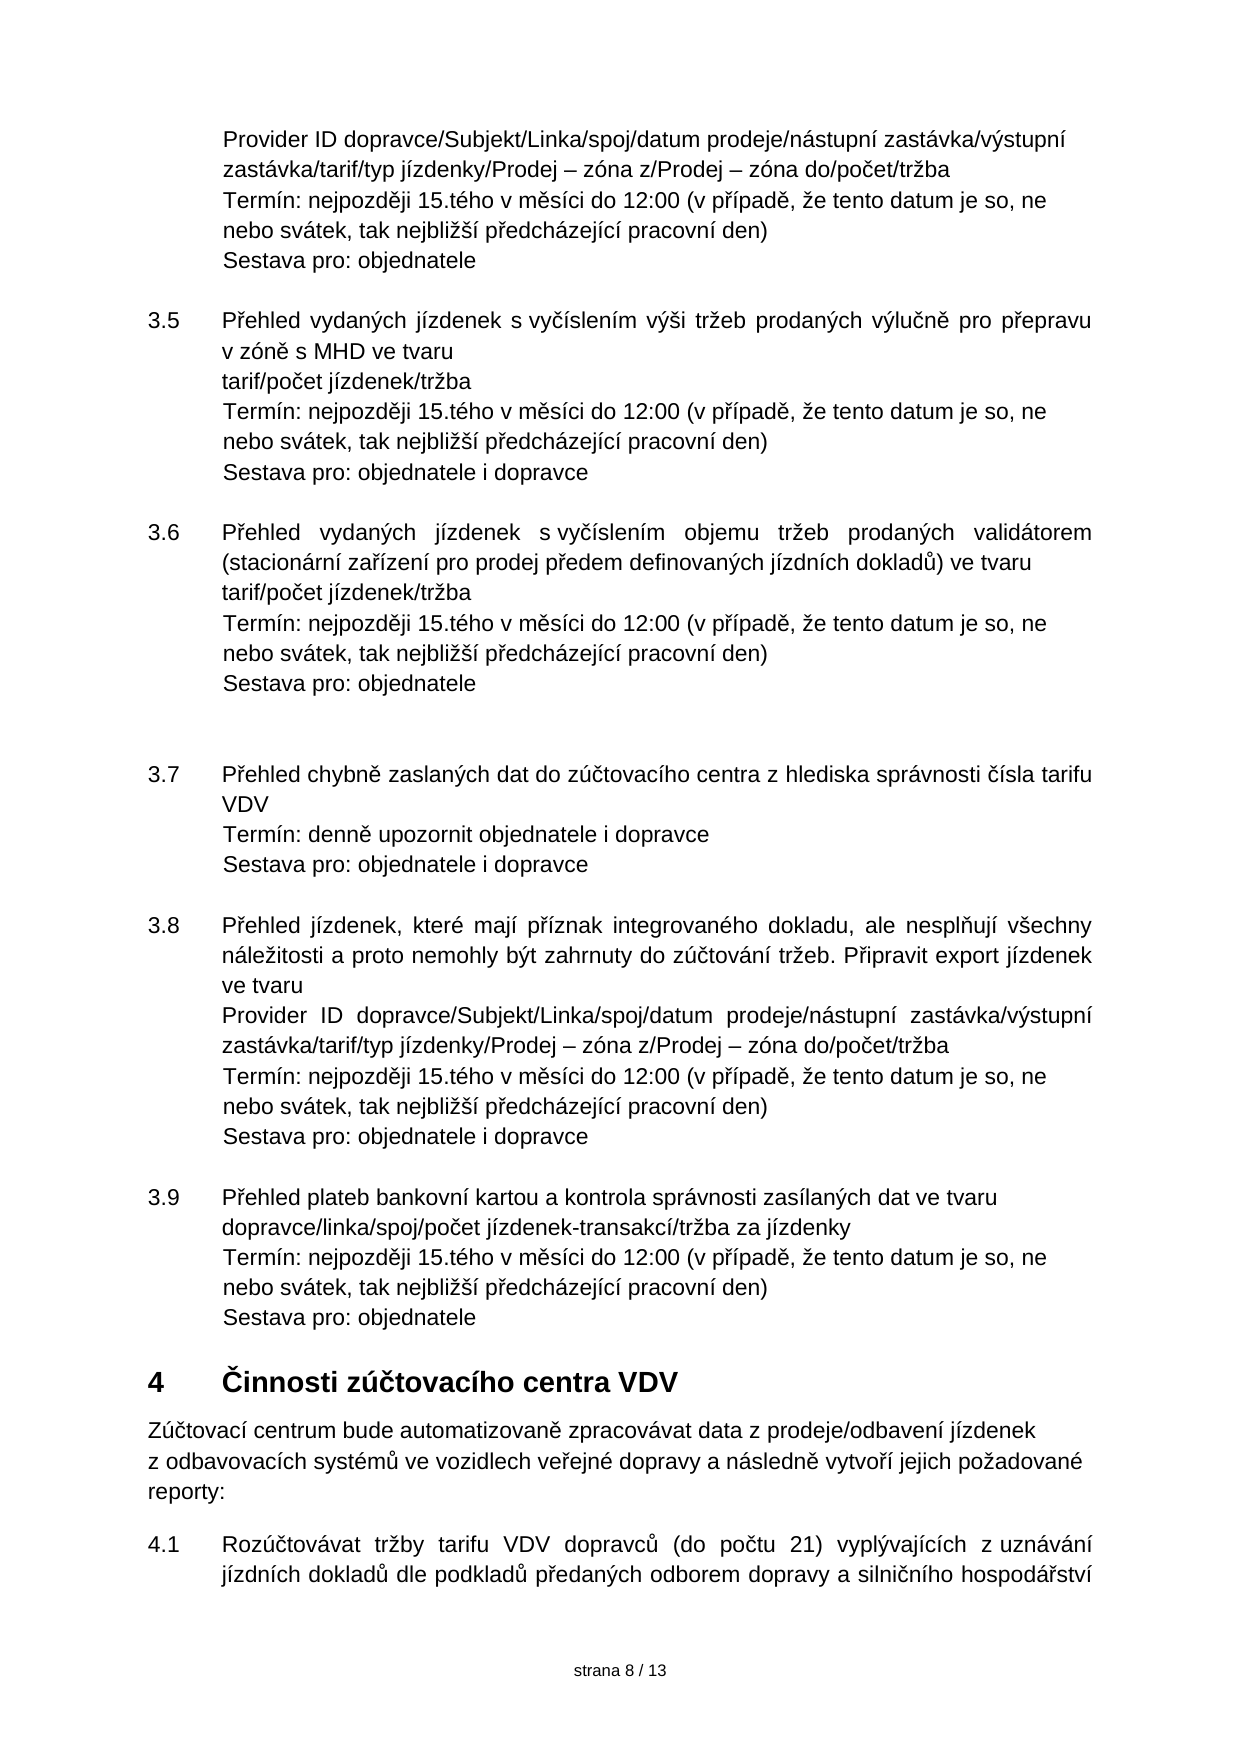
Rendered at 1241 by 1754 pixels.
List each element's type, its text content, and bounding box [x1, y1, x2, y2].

list Přehled jízdenek, které mají příznak integrovaného dokladu, ale nesplňují všechny náležitosti a proto nemohly být zahrnuty do zúčtování tržeb. Připravit export jízdenek ve tvaru [148, 912, 1092, 998]
list Sestava pro: objednatele i dopravce [223, 851, 1092, 877]
list Přehled chybně zaslaných dat do zúčtovacího centra z hlediska správnosti čísla tarifu VDV [148, 761, 1092, 817]
list Sestava pro: objednatele [223, 247, 1092, 273]
list tarif/počet jízdenek/tržba [222, 368, 1092, 394]
list Termín: nejpozději 15.tého v měsíci do 12:00 (v případě, že tento datum je so, ne nebo svátek, tak nejbližší předcházející pracovní den) [223, 609, 1092, 666]
list Sestava pro: objednatele i dopravce [223, 458, 1092, 485]
list Termín: nejpozději 15.tého v měsíci do 12:00 (v případě, že tento datum je so, ne nebo svátek, tak nejbližší předcházející pracovní den) [223, 398, 1092, 454]
list Termín: nejpozději 15.tého v měsíci do 12:00 (v případě, že tento datum je so, ne nebo svátek, tak nejbližší předcházející pracovní den) [223, 187, 1092, 243]
list Termín: nejpozději 15.tého v měsíci do 12:00 (v případě, že tento datum je so, ne nebo svátek, tak nejbližší předcházející pracovní den) [223, 1244, 1092, 1300]
list Přehled plateb bankovní kartou a kontrola správnosti zasílaných dat ve tvaru dopravce/linka/spoj/počet jízdenek-transakcí/tržba za jízdenky [148, 1183, 1092, 1240]
list Činnosti zúčtovacího centra VDV [148, 1365, 1092, 1398]
list Termín: nejpozději 15.tého v měsíci do 12:00 (v případě, že tento datum je so, ne nebo svátek, tak nejbližší předcházející pracovní den) [223, 1063, 1092, 1119]
list Sestava pro: objednatele [223, 1304, 1092, 1331]
list Přehled vydaných jízdenek s vyčíslením výši tržeb prodaných výlučně pro přepravu v zóně s MHD ve tvaru [148, 307, 1092, 364]
list Přehled vydaných jízdenek s vyčíslením objemu tržeb prodaných validátorem (stacionární zařízení pro prodej předem definovaných jízdních dokladů) ve tvaru [148, 519, 1092, 575]
list Sestava pro: objednatele [223, 670, 1092, 696]
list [148, 1531, 1092, 1588]
text Zúčtovací centrum bude automatizovaně zpracovávat data z prodeje/odbavení jízdenek z odbavovacích systémů ve vozidlech veřejné dopravy a následně vytvoří jejich požadované reporty: [148, 1417, 1092, 1504]
list Sestava pro: objednatele i dopravce [223, 1123, 1092, 1149]
list tarif/počet jízdenek/tržba [222, 579, 1092, 606]
list Termín: denně upozornit objednatele i dopravce [223, 821, 1092, 847]
